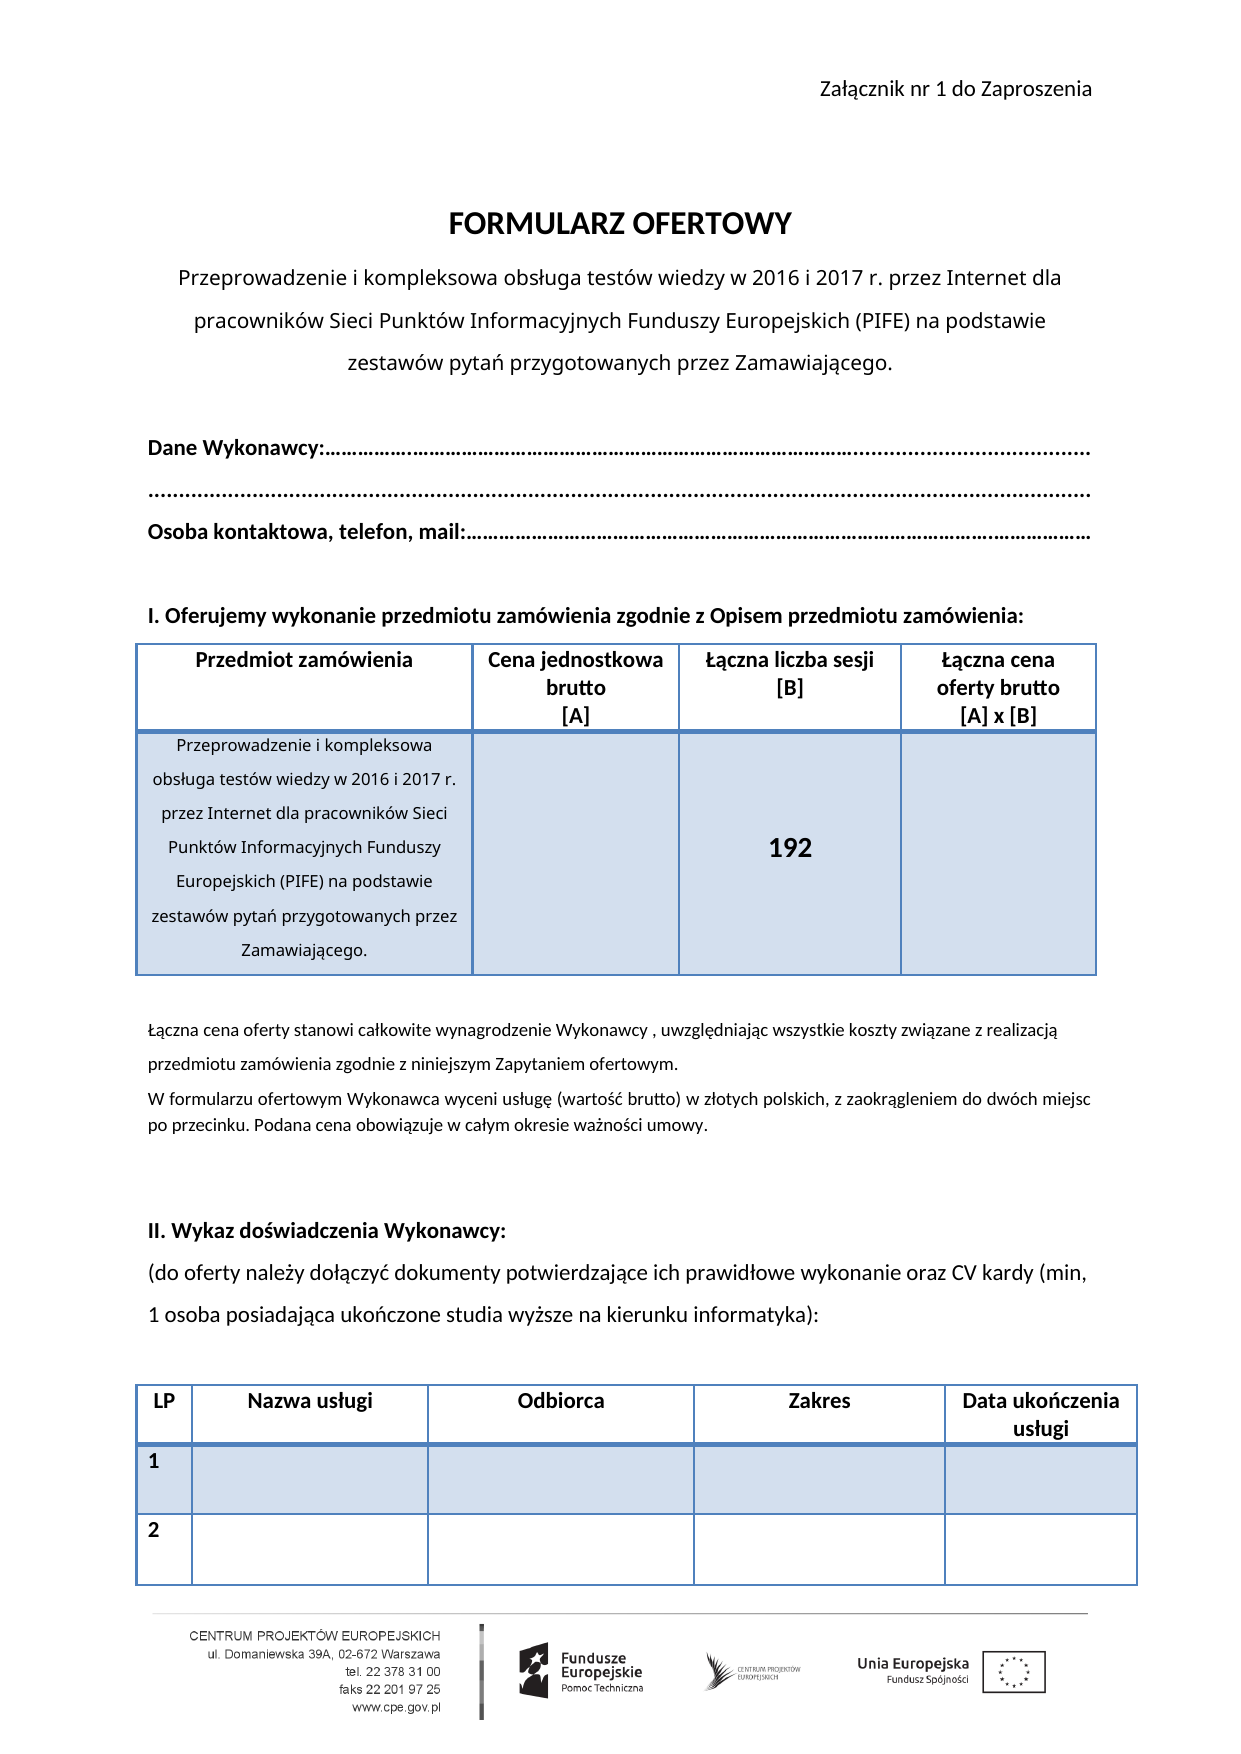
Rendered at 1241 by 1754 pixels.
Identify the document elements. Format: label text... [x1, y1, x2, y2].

table_cell [946, 1515, 1136, 1584]
table_header LP [138, 1386, 191, 1442]
text Osoba kontaktowa, telefon, mail:…………………………………………………………………………………….……………… [148, 517, 1093, 545]
table_cell 2 [138, 1515, 191, 1584]
text II. Wykaz doświadczenia Wykonawcy: [148, 1216, 1093, 1244]
table_cell [695, 1515, 944, 1584]
text Dane Wykonawcy:…………….………………………………………………………………………....................................... [148, 433, 1093, 461]
text W formularzu ofertowym Wykonawca wyceni usługę (wartość brutto) w złotych polskich, z zaokrągleniem do dwóch miejsc po przecinku. Podana cena obowiązuje w całym okresie ważności umowy. [148, 1087, 1093, 1136]
text (do oferty należy dołączyć dokumenty potwierdzające ich prawidłowe wykonanie oraz CV kardy (min, 1 osoba posiadająca ukończone studia wyższe na kierunku informatyka): [148, 1258, 1093, 1328]
table_header Łączna cena oferty brutto [A] x [B] [902, 645, 1095, 729]
table_cell [946, 1447, 1136, 1513]
text Łączna cena oferty stanowi całkowite wynagrodzenie Wykonawcy , uwzględniając wszystkie koszty związane z realizacją przedmiotu zamówienia zgodnie z niniejszym Zapytaniem ofertowym. [148, 1018, 1093, 1075]
table_cell [474, 734, 678, 974]
table_cell [695, 1447, 944, 1513]
table_cell Przeprowadzenie i kompleksowa obsługa testów wiedzy w 2016 i 2017 r. przez Internet dla pracowników Sieci Punktów Informacyjnych Funduszy Europejskich (PIFE) na podstawie zestawów pytań przygotowanych przez Zamawiającego. [138, 734, 471, 974]
text Przeprowadzenie i kompleksowa obsługa testów wiedzy w 2016 i 2017 r. przez Internet dla pracowników Sieci Punktów Informacyjnych Funduszy Europejskich (PIFE) na podstawie zestawów pytań przygotowanych przez Zamawiającego. [148, 263, 1093, 377]
table_cell 192 [680, 734, 900, 974]
table_header Cena jednostkowa brutto [A] [474, 645, 678, 729]
table_cell [902, 734, 1095, 974]
table_header Nazwa usługi [193, 1386, 427, 1442]
table_cell [193, 1447, 427, 1513]
table_cell [429, 1515, 693, 1584]
table_cell 1 [138, 1447, 191, 1513]
table_header Zakres [695, 1386, 944, 1442]
table_cell [193, 1515, 427, 1584]
text I. Oferujemy wykonanie przedmiotu zamówienia zgodnie z Opisem przedmiotu zamówienia: [148, 601, 1093, 629]
table_header Odbiorca [429, 1386, 693, 1442]
text FORMULARZ OFERTOWY [148, 202, 1093, 242]
table_cell [429, 1447, 693, 1513]
text .......................................................................................................................................................... [148, 475, 1093, 503]
picture [147, 1608, 1093, 1725]
table_header Łączna liczba sesji [B] [680, 645, 900, 729]
table_header Data ukończenia usługi [946, 1386, 1136, 1442]
table_header Przedmiot zamówienia [138, 645, 471, 729]
